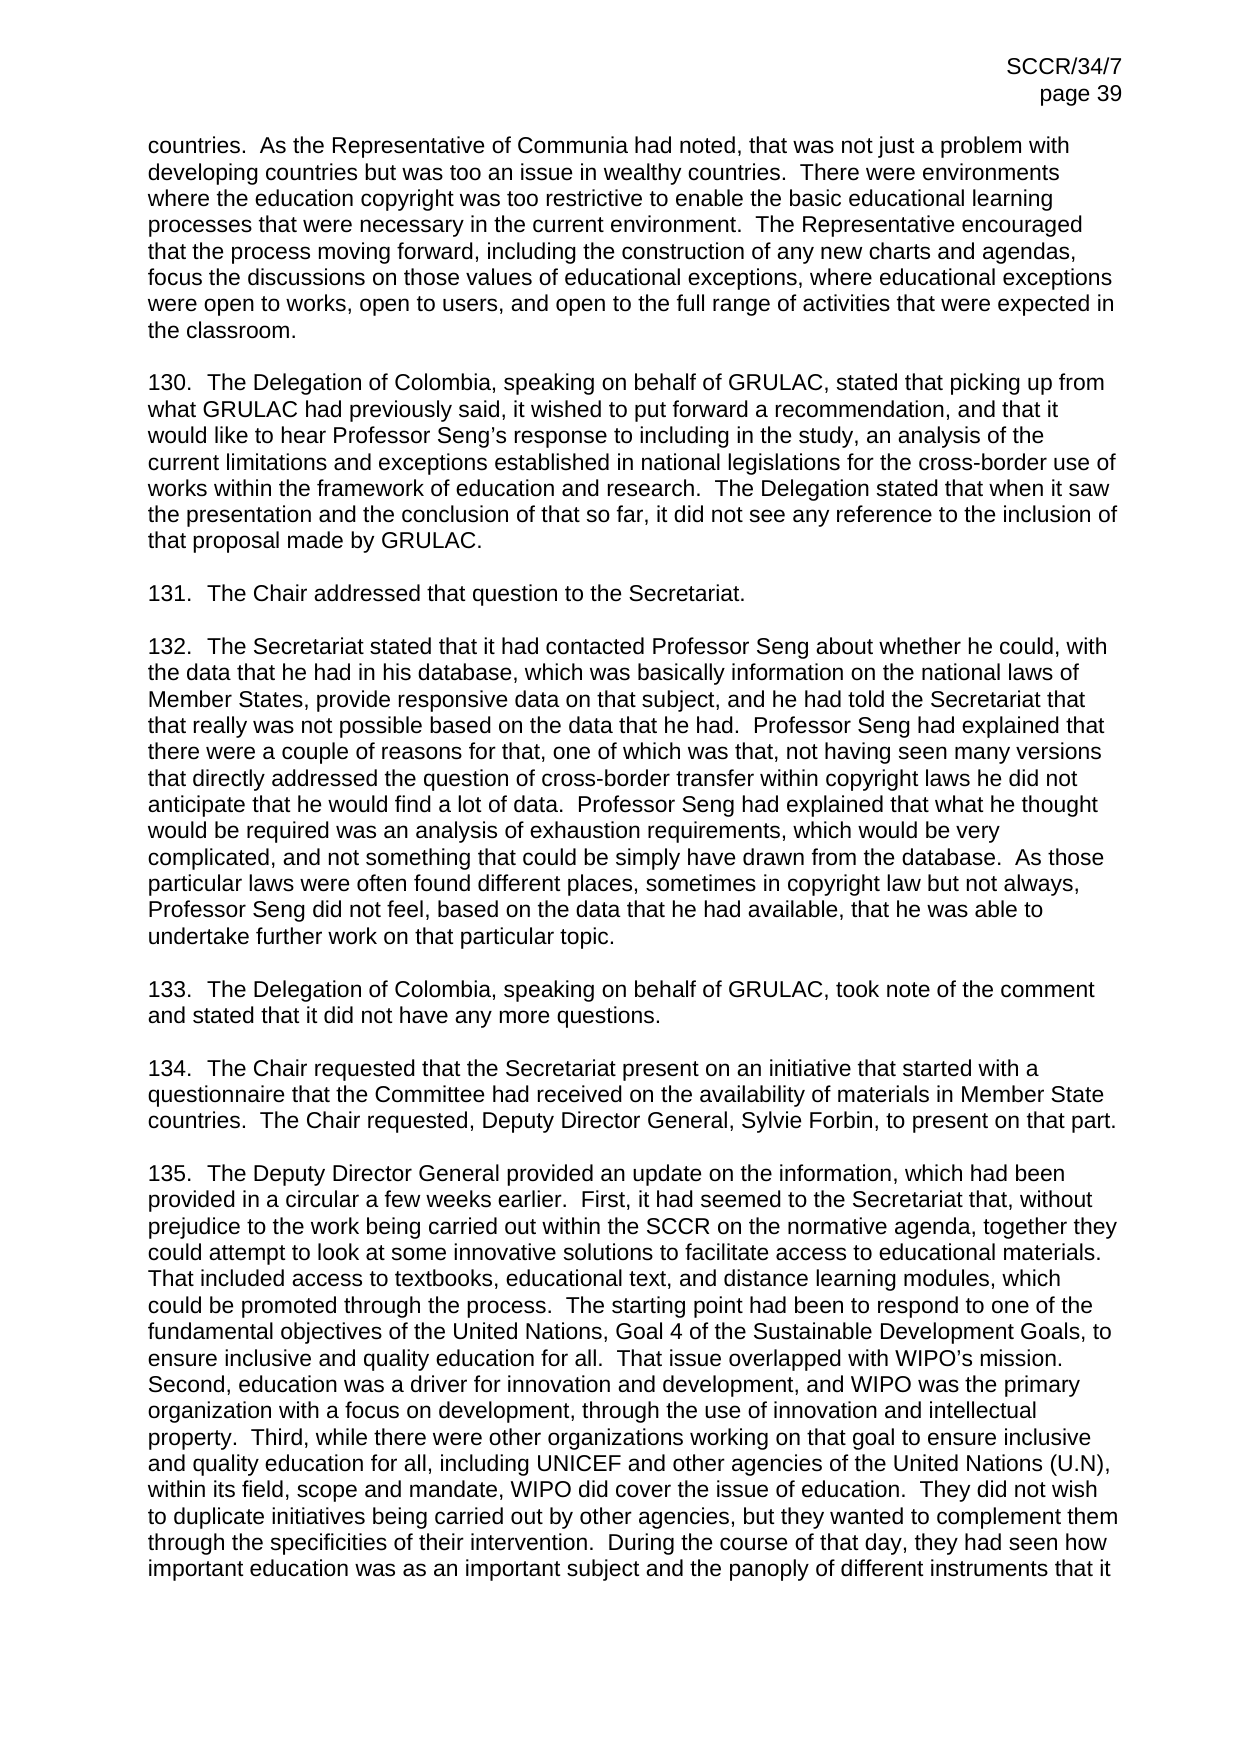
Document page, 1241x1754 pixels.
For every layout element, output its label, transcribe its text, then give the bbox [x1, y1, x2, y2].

list The Delegation of Colombia, speaking on behalf of GRULAC, took note of the comment and stated that it did not have any more questions. [148, 976, 1122, 1028]
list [148, 1160, 1122, 1582]
list The Secretariat stated that it had contacted Professor Seng about whether he could, with the data that he had in his database, which was basically information on the national laws of Member States, provide responsive data on that subject, and he had told the Secretariat that that really was not possible based on the data that he had. Professor Seng had explained that there were a couple of reasons for that, one of which was that, not having seen many versions that directly addressed the question of cross-border transfer within copyright laws he did not anticipate that he would find a lot of data. Professor Seng had explained that what he thought would be required was an analysis of exhaustion requirements, which would be very complicated, and not something that could be simply have drawn from the database. As those particular laws were often found different places, sometimes in copyright law but not always, Professor Seng did not feel, based on the data that he had available, that he was able to undertake further work on that particular topic. [148, 633, 1122, 949]
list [148, 132, 1122, 343]
list The Chair requested that the Secretariat present on an initiative that started with a questionnaire that the Committee had received on the availability of materials in Member State countries. The Chair requested, Deputy Director General, Sylvie Forbin, to present on that part. [148, 1054, 1122, 1134]
list The Chair addressed that question to the Secretariat. [148, 580, 1122, 607]
list The Delegation of Colombia, speaking on behalf of GRULAC, stated that picking up from what GRULAC had previously said, it wished to put forward a recommendation, and that it would like to hear Professor Seng’s response to including in the study, an analysis of the current limitations and exceptions established in national legislations for the cross-border use of works within the framework of education and research. The Delegation stated that when it saw the presentation and the conclusion of that so far, it did not see any reference to the inclusion of that proposal made by GRULAC. [148, 369, 1122, 554]
